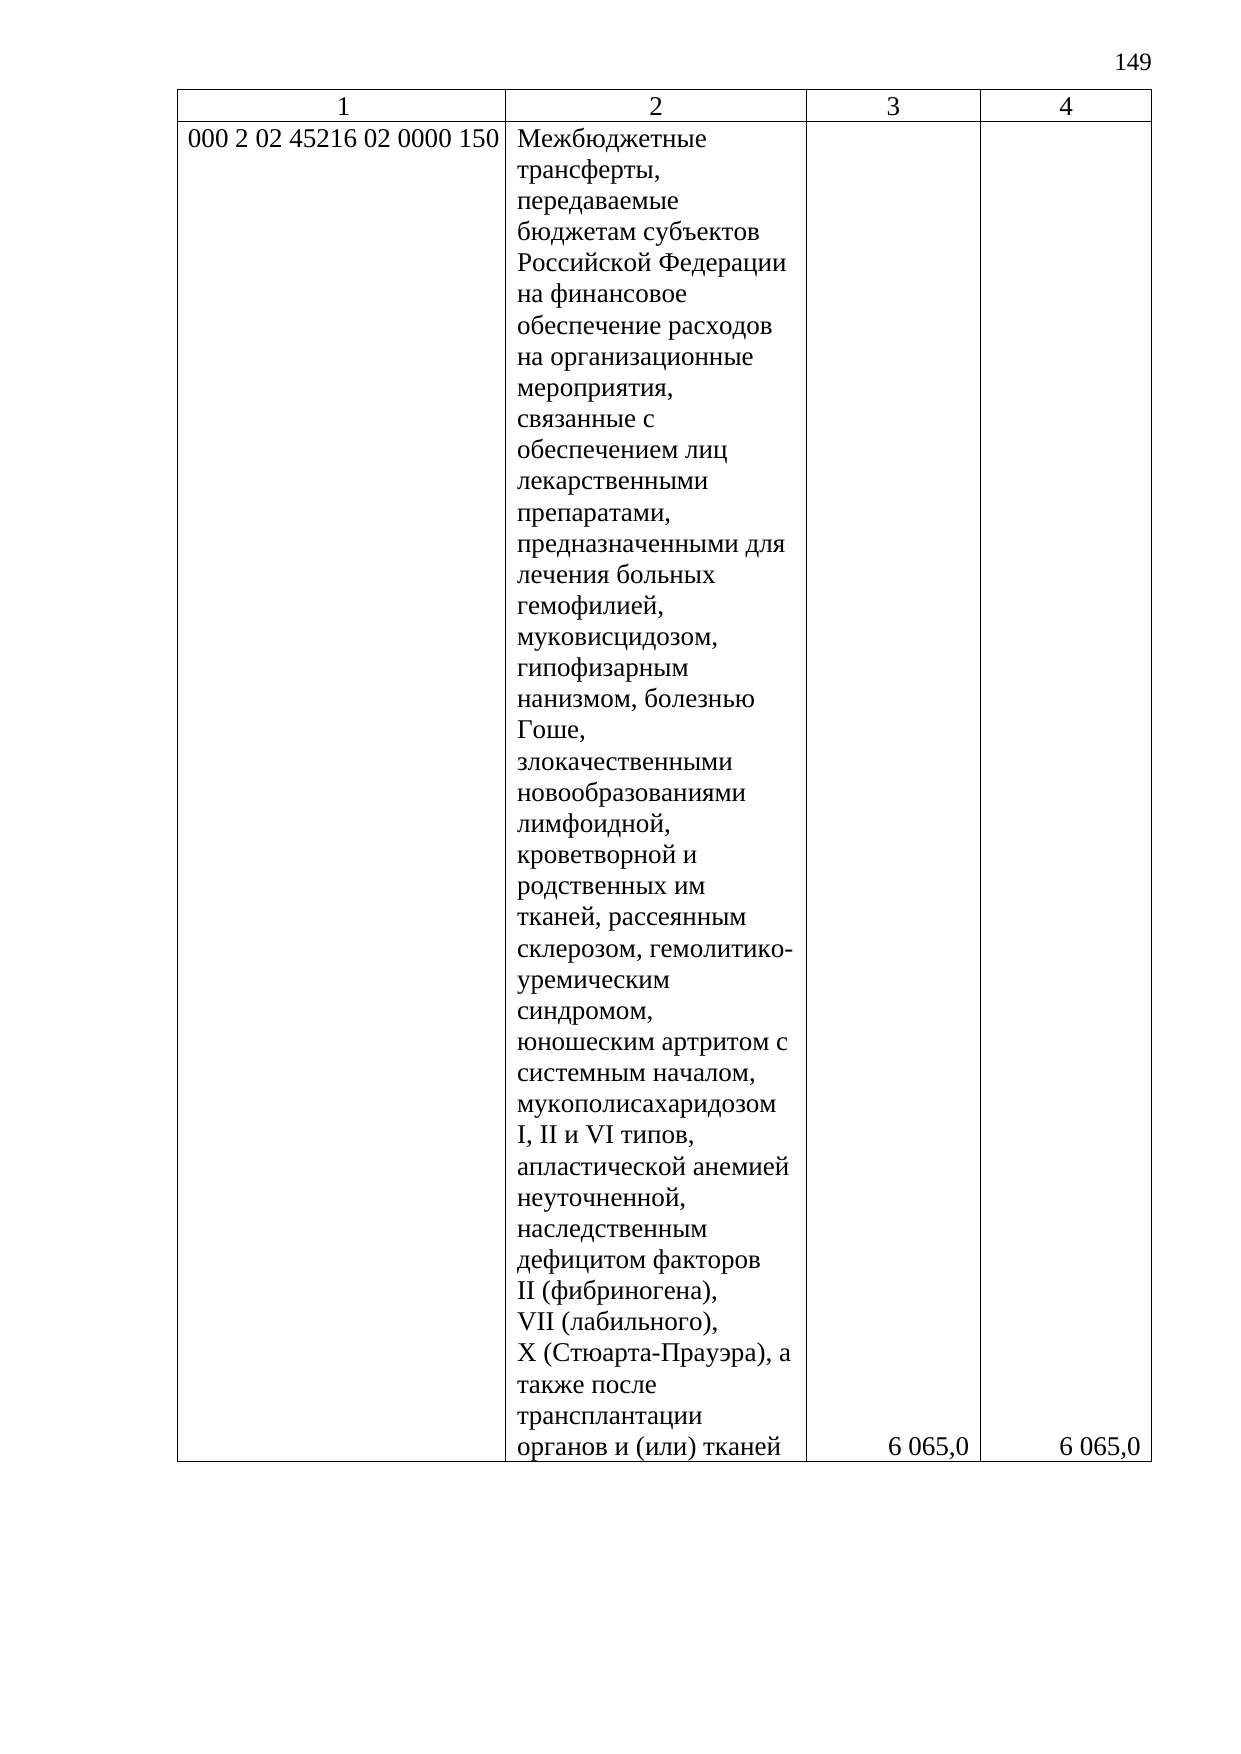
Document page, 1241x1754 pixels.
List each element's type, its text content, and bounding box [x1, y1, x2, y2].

table_header 3 [807, 90, 980, 121]
table_header 4 [981, 90, 1151, 121]
table_header 2 [506, 90, 806, 121]
table_cell Межбюджетные трансферты, передаваемые бюджетам субъектов Российской Федерации на финансовое обеспечение расходов на организационные мероприятия, связанные с обеспечением лиц лекарственными препаратами, предназначенными для лечения больных гемофилией, муковисцидозом, гипофизарным нанизмом, болезнью Гоше, злокачественными новообразованиями лимфоидной, кроветворной и родственных им тканей, рассеянным склерозом, гемолитико-уремическим синдромом, юношеским артритом с системным началом, мукополисахаридозом I, II и VI типов, апластической анемией неуточненной, наследственным дефицитом факторов II (фибриногена), VII (лабильного), X (Стюарта-Прауэра), а также после трансплантации органов и (или) тканей [506, 122, 806, 1461]
table_cell 000 2 02 45216 02 0000 150 [178, 122, 505, 1461]
table_cell 6 065,0 [807, 122, 980, 1461]
table_header 1 [178, 90, 505, 121]
table_cell 6 065,0 [981, 122, 1151, 1461]
